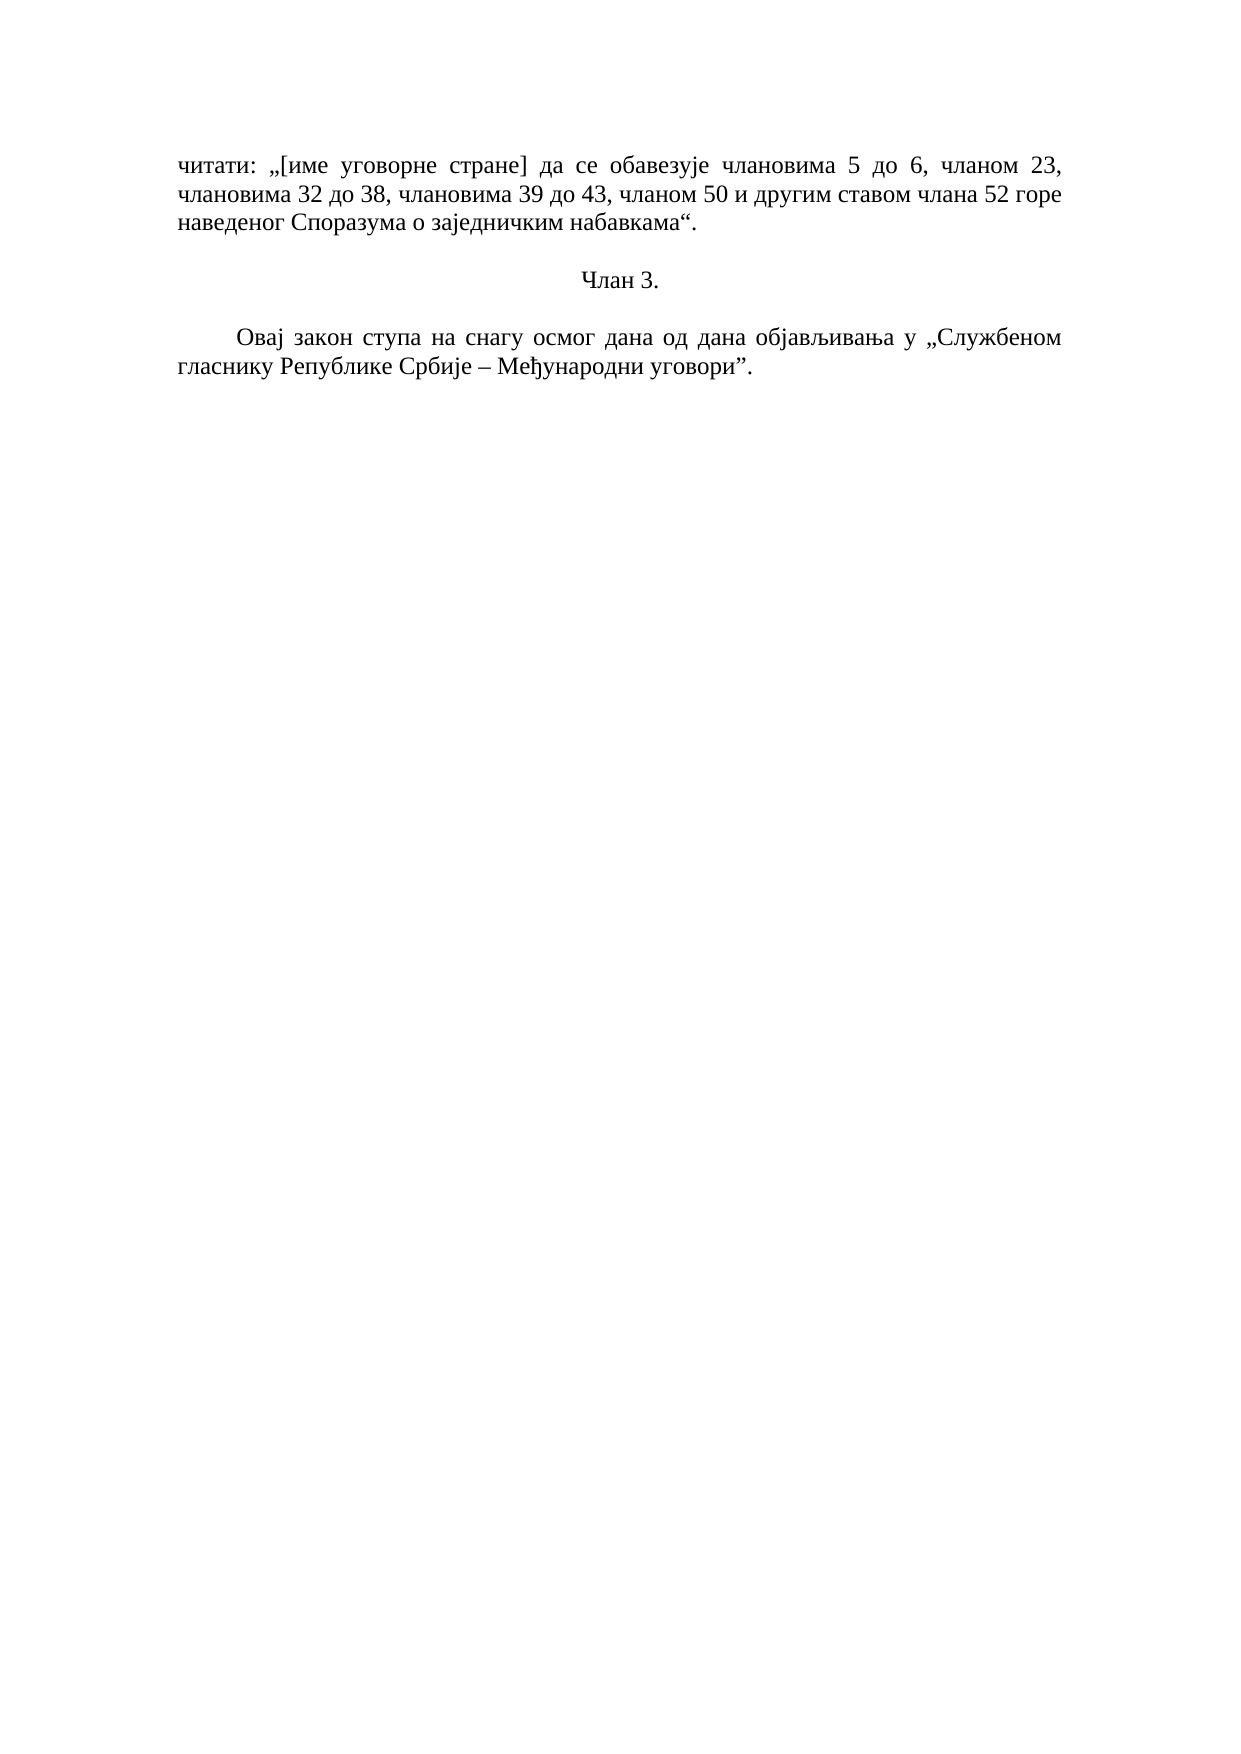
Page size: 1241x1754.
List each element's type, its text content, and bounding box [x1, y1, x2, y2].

text Члан 3. [177, 265, 1063, 294]
text Овај закон ступа на снагу осмог дана од дана објављивања у „Службеном гласнику Републике Србије – Међународни уговори”. [177, 322, 1063, 380]
text читати: „[име уговорне стране] да се обавезује члановима 5 до 6, чланом 23, члановима 32 до 38, члановима 39 до 43, чланом 50 и другим ставом члана 52 горе наведеног Споразума о заједничким набавкама“. [177, 150, 1063, 236]
